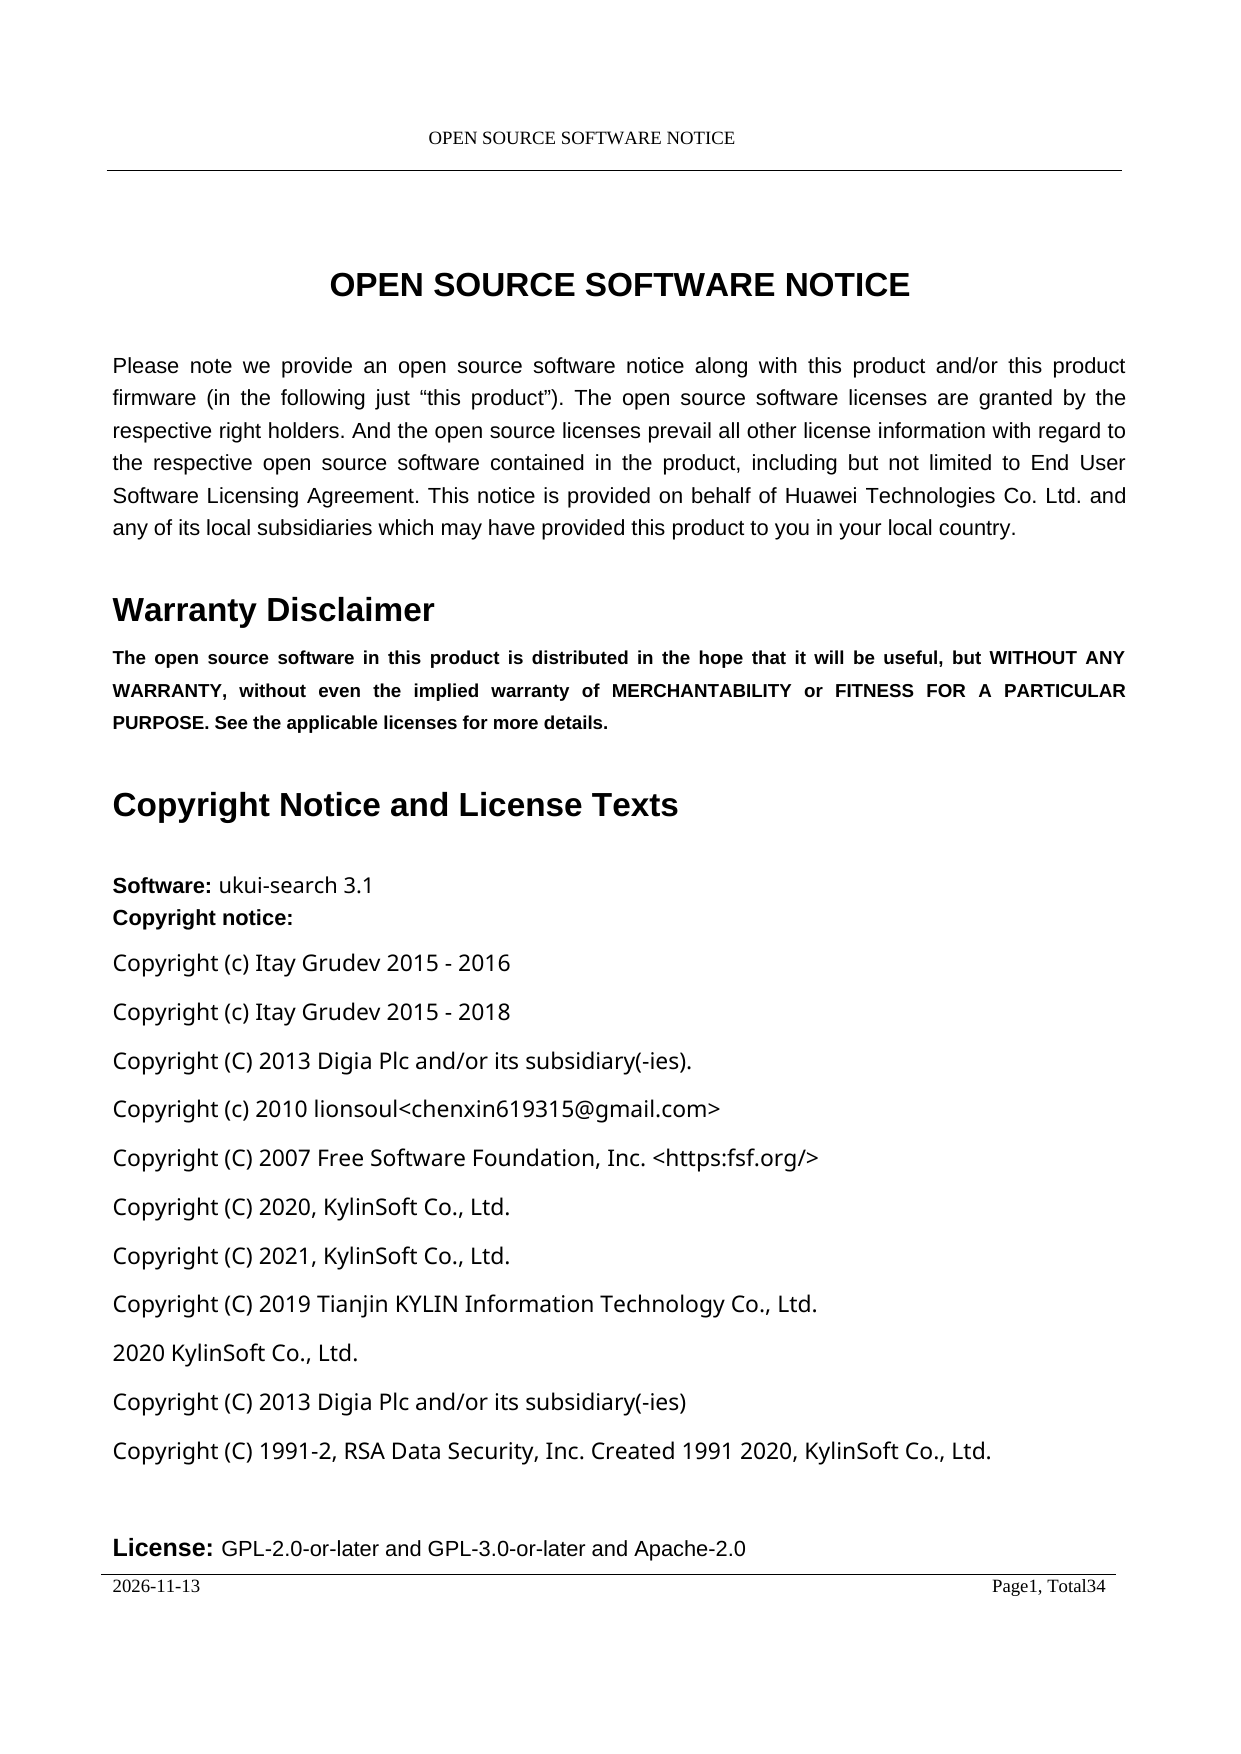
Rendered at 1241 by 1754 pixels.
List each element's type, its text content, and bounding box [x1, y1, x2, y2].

text OPEN SOURCE SOFTWARE NOTICE [112, 251, 1128, 316]
text Please note we provide an open source software notice along with this product and/or this product firmware (in the following just “this product”). The open source software licenses are granted by the respective right holders. And the open source licenses prevail all other license information with regard to the respective open source software contained in the product, including but not limited to End User Software Licensing Agreement. This notice is provided on behalf of Huawei Technologies Co. Ltd. and any of its local subsidiaries which may have provided this product to you in your local country. [112, 349, 1128, 544]
text Copyright notice: [112, 901, 1128, 934]
text The open source software in this product is distributed in the hope that it will be useful, but WITHOUT ANY WARRANTY, without even the implied warranty of MERCHANTABILITY or FITNESS FOR A PARTICULAR PURPOSE. See the applicable licenses for more details. [112, 641, 1128, 739]
text Warranty Disclaimer [112, 576, 1128, 641]
text Software: ukui-search 3.1 [112, 869, 1128, 901]
text License: GPL-2.0-or-later and GPL-3.0-or-later and Apache-2.0 [112, 1532, 1128, 1564]
text Copyright Notice and License Texts [112, 771, 1128, 836]
text Copyright (c) Itay Grudev 2015 - 2016 Copyright (c) Itay Grudev 2015 - 2018 Copyright (C) 2013 Digia Plc and/or its subsidiary(-ies). Copyright (c) 2010 lionsoul<chenxin619315@gmail.com> Copyright (C) 2007 Free Software Foundation, Inc. <https:fsf.org/> Copyright (C) 2020, KylinSoft Co., Ltd. Copyright (C) 2021, KylinSoft Co., Ltd. Copyright (C) 2019 Tianjin KYLIN Information Technology Co., Ltd. 2020 KylinSoft Co., Ltd. Copyright (C) 2013 Digia Plc and/or its subsidiary(-ies) Copyright (C) 1991-2, RSA Data Security, Inc. Created 1991 2020, KylinSoft Co., Ltd. [112, 947, 1128, 1515]
